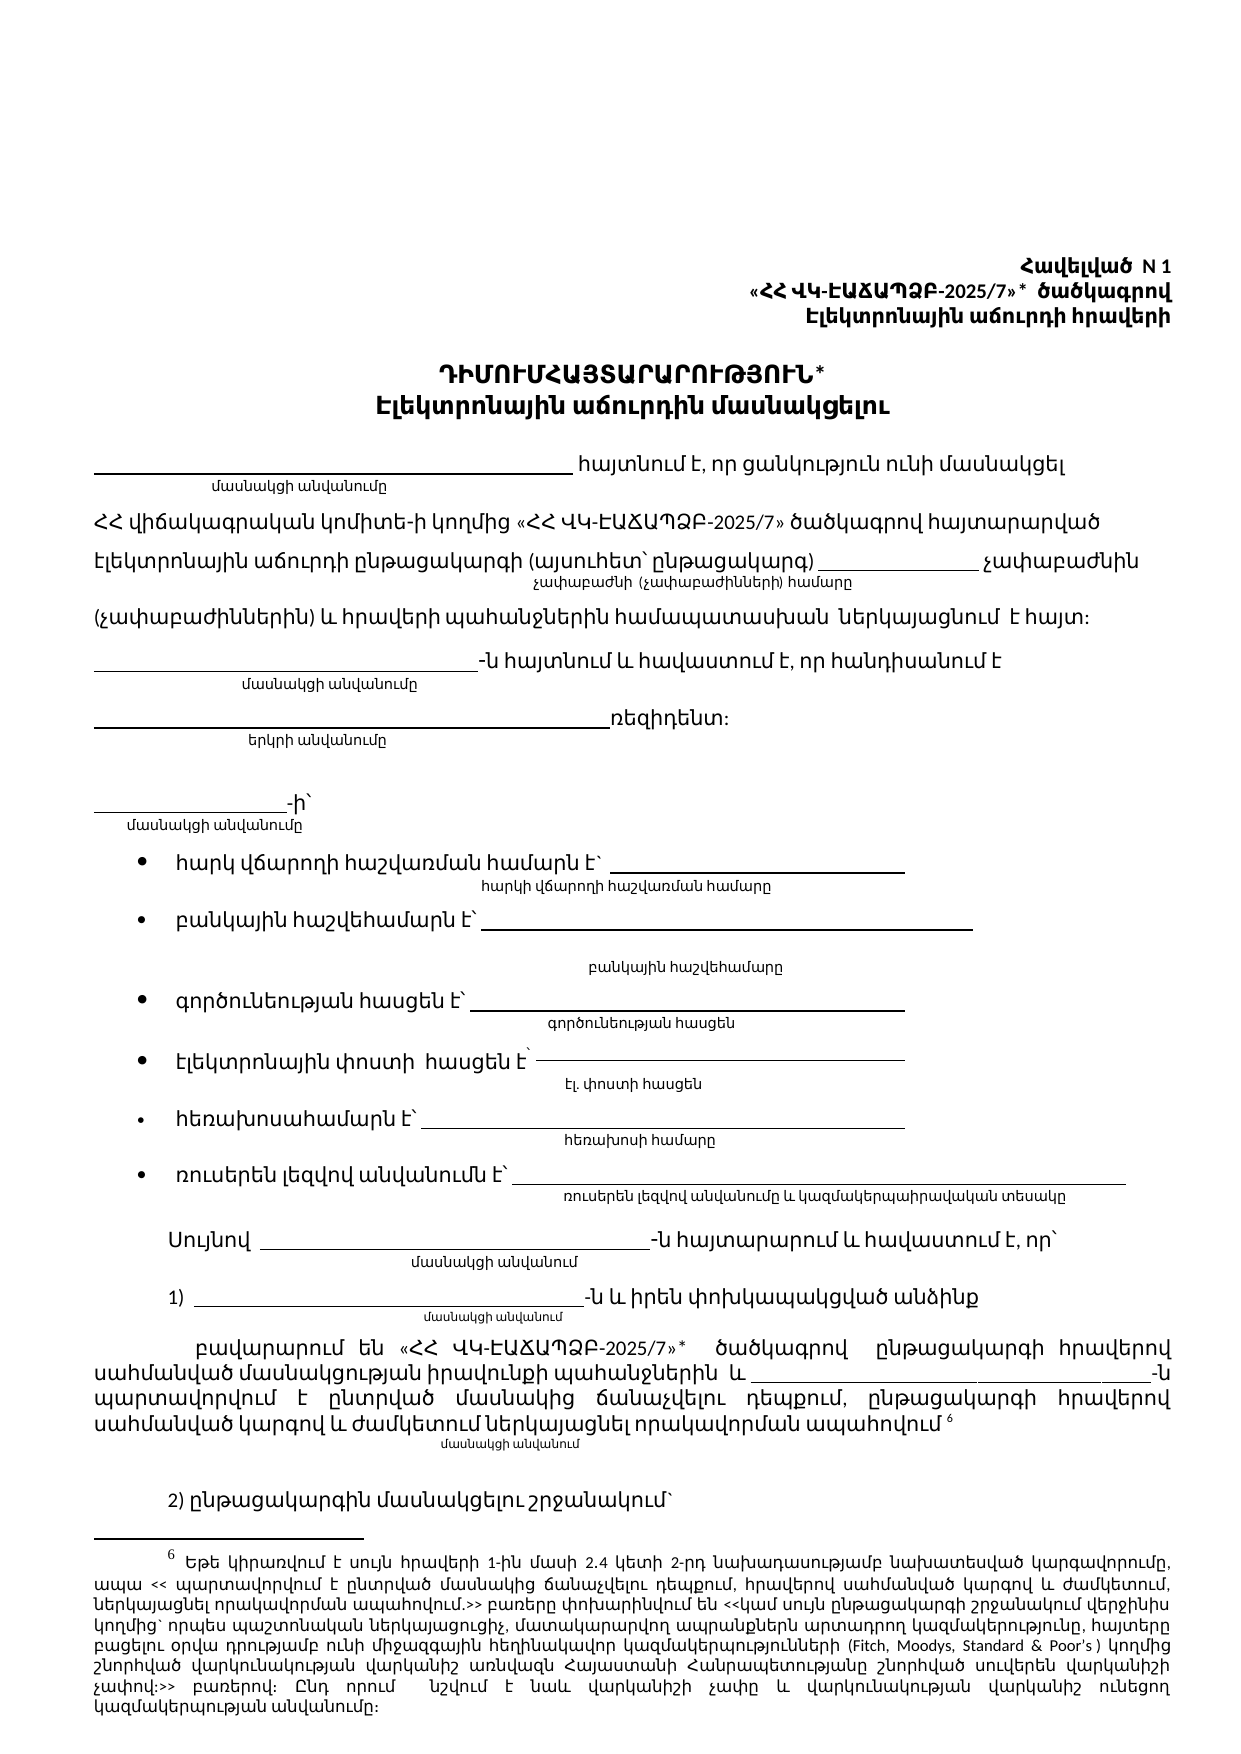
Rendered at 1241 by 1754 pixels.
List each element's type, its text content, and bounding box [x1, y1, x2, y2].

text ռուսերեն լեզվով անվանումը և կազմակերպաիրավական տեսակը [94, 1187, 1171, 1218]
text (չափաբաժիններին) և հրավերի պահանջներին համապատասխան ներկայացնում է հայտ: [94, 604, 1171, 629]
text ԴԻՄՈՒՄՀԱՅՏԱՐԱՐՈՒԹՅՈՒՆ* [94, 360, 1171, 390]
text մասնակցի անվանում [94, 1436, 1171, 1462]
text մասնակցի անվանումը [94, 477, 1171, 507]
text բանկային հաշվեհամարը [94, 958, 1171, 989]
list էլեկտրոնային փոստի հասցեն է՝ [138, 1045, 1171, 1075]
list գործունեության հասցեն է՝ [138, 989, 1171, 1014]
text -ն հայտնում և հավաստում է, որ հանդիսանում է [94, 644, 1171, 675]
text «ՀՀ ՎԿ-ԷԱՃԱՊՁԲ-2025/7»* ծածկագրով [94, 278, 1171, 304]
text էլ. փոստի հասցեն [94, 1075, 1171, 1106]
text հայտնում է, որ ցանկություն ունի մասնակցել [94, 451, 1171, 477]
text 2) ընթացակարգին մասնակցելու շրջանակում` [94, 1487, 1171, 1513]
text Հավելված N 1 [94, 253, 1171, 278]
text մասնակցի անվանումը [94, 675, 1171, 706]
text Սույնով -ն հայտարարում և հավաստում է, որ՝ [94, 1223, 1171, 1253]
text Էլեկտրոնային աճուրդի հրավերի [94, 304, 1171, 329]
text հարկի վճարողի հաշվառման համարը [94, 877, 1171, 907]
list բանկային հաշվեհամարն է՝ [138, 907, 1171, 958]
text հեռախոսի համարը [462, 1131, 1171, 1162]
text մասնակցի անվանում [94, 1309, 1171, 1335]
text 1) -ն և իրեն փոխկապակցված անձինք [94, 1284, 1171, 1309]
text -ի՝ [94, 790, 1171, 816]
text մասնակցի անվանումը [94, 816, 1171, 846]
text բավարարում են «ՀՀ ՎԿ-ԷԱՃԱՊՁԲ-2025/7»* ծածկագրով ընթացակարգի հրավերով սահմանված մասնակցության իրավունքի պահանջներին և -ն պարտավորվում է ընտրված մասնակից ճանաչվելու դեպքում, ընթացակարգի հրավերով սահմանված կարգով և ժամկետում ներկայացնել որակավորման ապահովում [94, 1335, 1171, 1436]
text ռեզիդենտ: [94, 706, 1171, 731]
text մասնակցի անվանում [94, 1253, 1171, 1284]
text երկրի անվանումը [94, 731, 1171, 762]
text ՀՀ վիճակագրական կոմիտե-ի կողմից «ՀՀ ՎԿ-ԷԱՃԱՊՁԲ-2025/7» ծածկագրով հայտարարված [94, 507, 1171, 535]
list հարկ վճարողի հաշվառման համարն է` [138, 846, 1171, 877]
text գործունեության հասցեն [94, 1014, 1171, 1045]
list հեռախոսահամարն է՝ [138, 1106, 1171, 1131]
subtitle Էլեկտրոնային աճուրդին մասնակցելու [94, 390, 1171, 421]
text էլեկտրոնային աճուրդի ընթացակարգի (այսուհետ՝ ընթացակարգ) չափաբաժնին [94, 548, 1171, 573]
text չափաբաժնի (չափաբաժինների) համարը [94, 573, 1171, 604]
list ռուսերեն լեզվով անվանումն է՝ [138, 1162, 1171, 1187]
